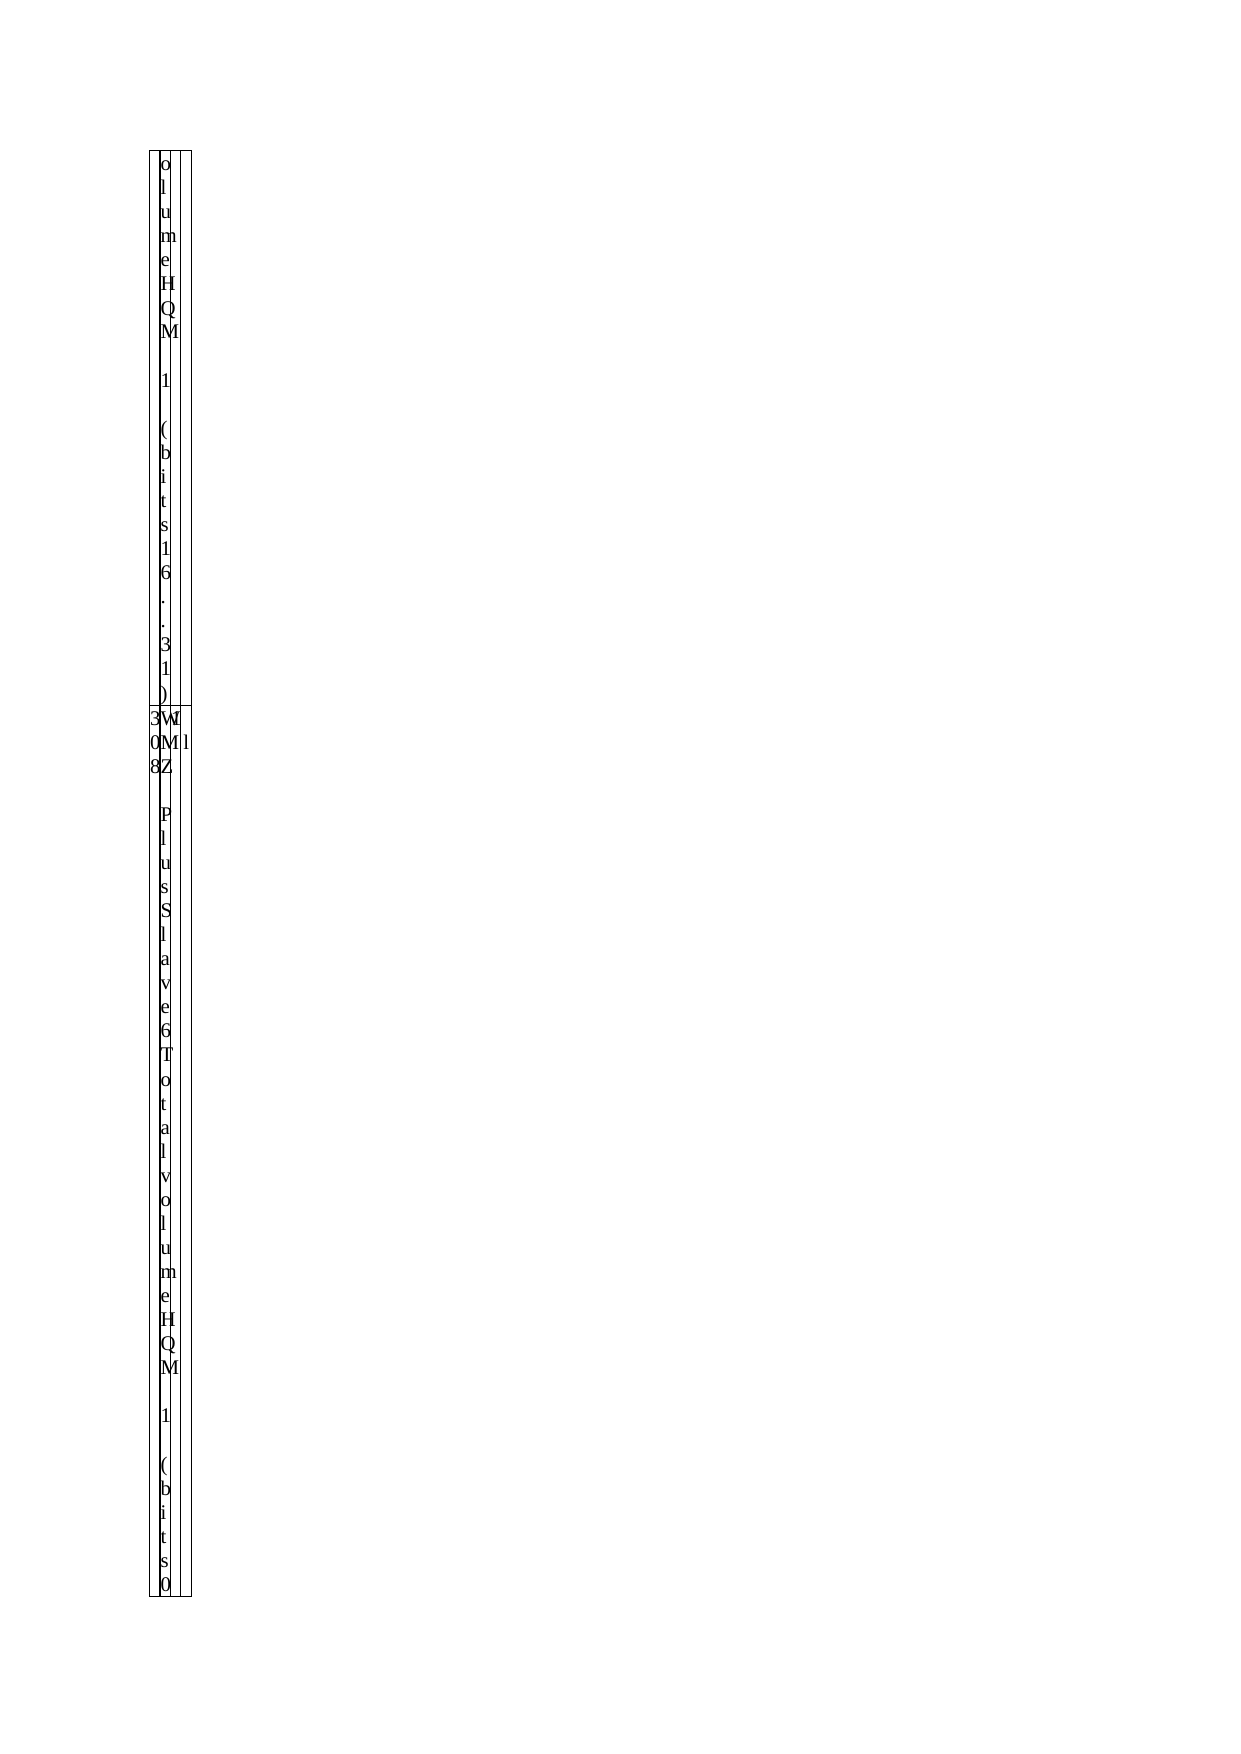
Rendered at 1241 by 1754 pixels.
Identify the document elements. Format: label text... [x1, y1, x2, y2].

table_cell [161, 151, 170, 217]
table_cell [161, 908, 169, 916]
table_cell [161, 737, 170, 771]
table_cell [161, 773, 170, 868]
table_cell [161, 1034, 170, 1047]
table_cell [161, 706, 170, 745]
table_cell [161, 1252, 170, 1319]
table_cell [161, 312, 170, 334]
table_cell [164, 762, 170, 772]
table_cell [161, 456, 170, 573]
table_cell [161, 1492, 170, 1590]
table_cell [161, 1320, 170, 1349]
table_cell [161, 326, 170, 458]
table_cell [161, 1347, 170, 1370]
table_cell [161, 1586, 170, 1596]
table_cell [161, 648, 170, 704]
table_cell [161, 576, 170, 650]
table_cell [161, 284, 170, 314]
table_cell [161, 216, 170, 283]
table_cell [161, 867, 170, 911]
